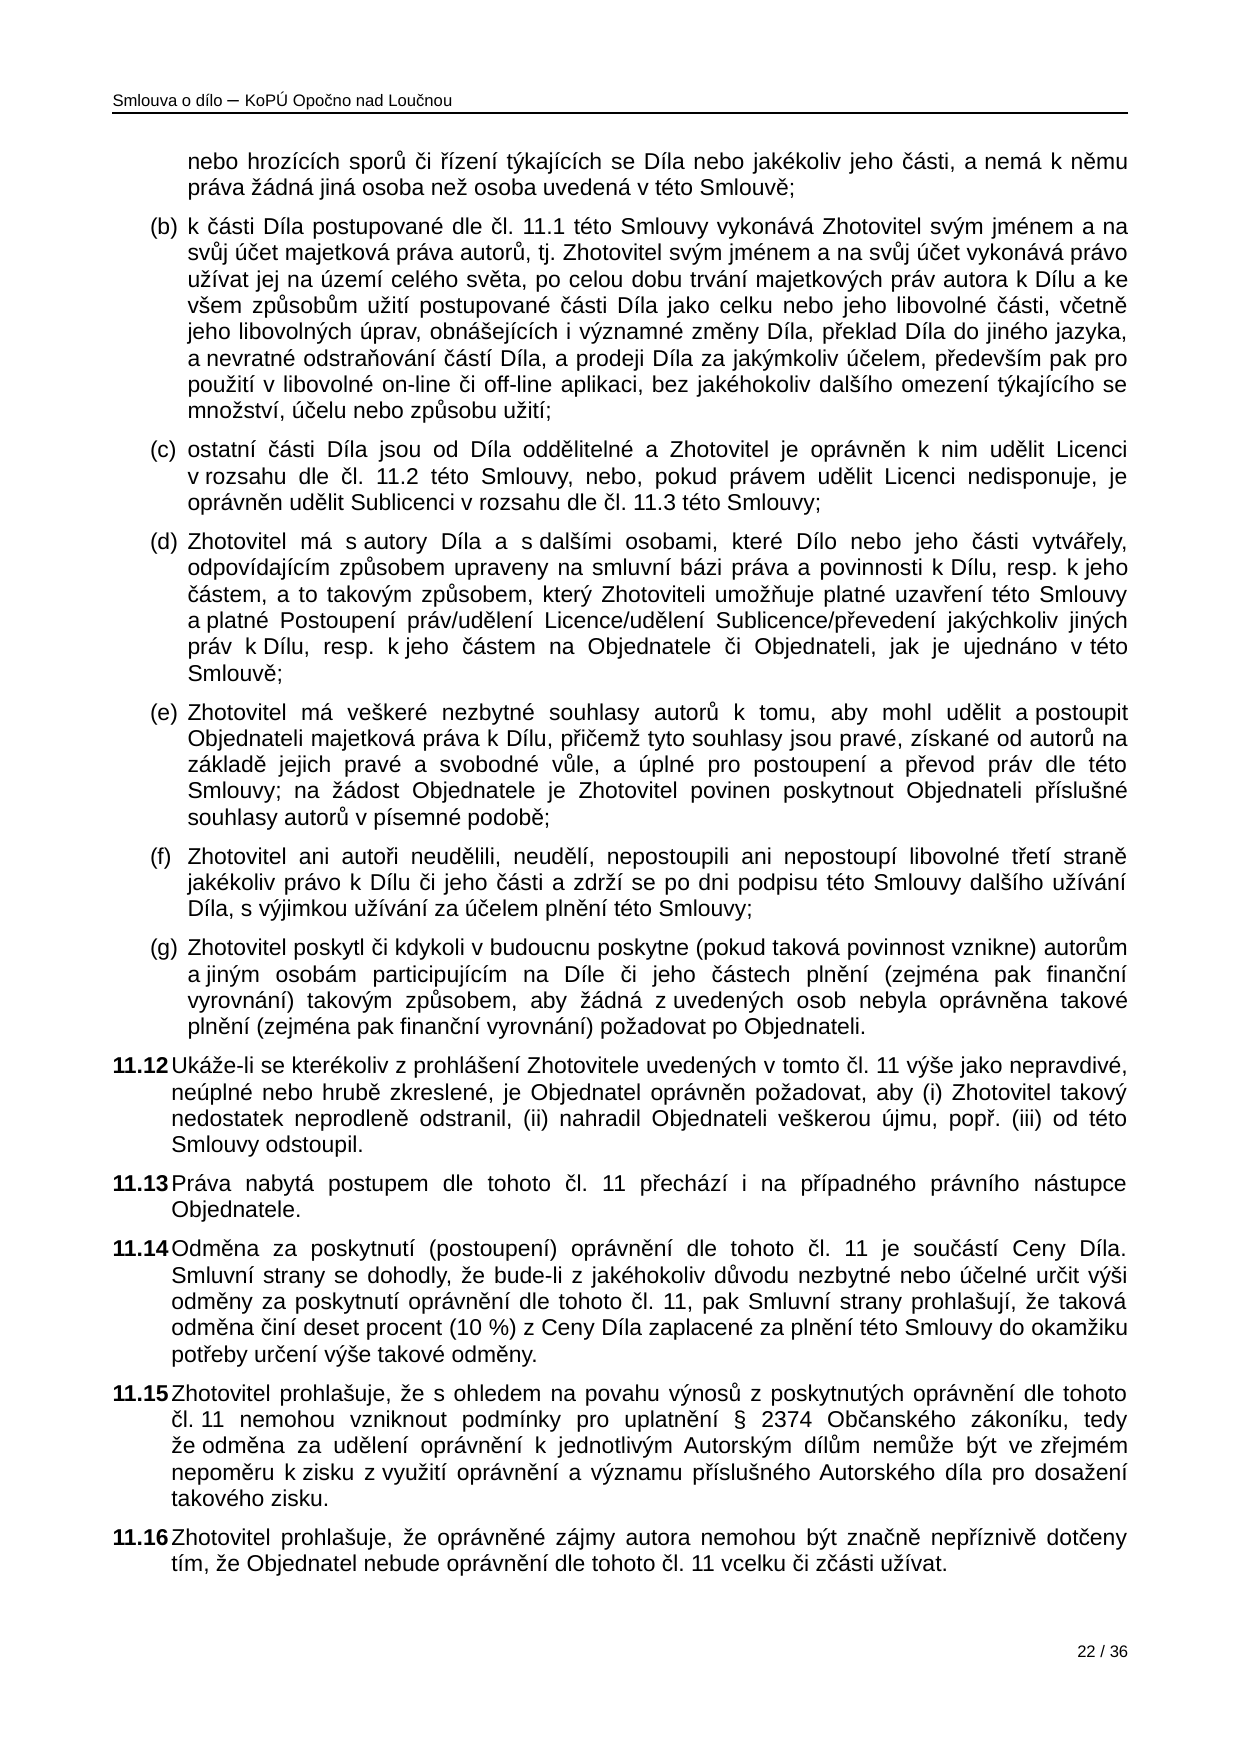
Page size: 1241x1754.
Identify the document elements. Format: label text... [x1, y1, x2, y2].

text Zhotovitel prohlašuje, že oprávněné zájmy autora nemohou být značně nepříznivě dotčeny tím, že Objednatel nebude oprávnění dle tohoto čl. 11 vcelku či zčásti užívat. [112, 1524, 1128, 1577]
text Zhotovitel prohlašuje, že s ohledem na povahu výnosů z poskytnutých oprávnění dle tohoto čl. 11 nemohou vzniknout podmínky pro uplatnění § 2374 Občanského zákoníku, tedy že odměna za udělení oprávnění k jednotlivým Autorským dílům nemůže být ve zřejmém nepoměru k zisku z využití oprávnění a významu příslušného Autorského díla pro dosažení takového zisku. [112, 1379, 1128, 1511]
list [150, 148, 1128, 200]
list Zhotovitel má veškeré nezbytné souhlasy autorů k tomu, aby mohl udělit a postoupit Objednateli majetková práva k Dílu, přičemž tyto souhlasy jsou pravé, získané od autorů na základě jejich pravé a svobodné vůle, a úplné pro postoupení a převod práv dle této Smlouvy; na žádost Objednatele je Zhotovitel povinen poskytnout Objednateli příslušné souhlasy autorů v písemné podobě; [150, 698, 1128, 830]
list Zhotovitel má s autory Díla a s dalšími osobami, které Dílo nebo jeho části vytvářely, odpovídajícím způsobem upraveny na smluvní bázi práva a povinnosti k Dílu, resp. k jeho částem, a to takovým způsobem, který Zhotoviteli umožňuje platné uzavření této Smlouvy a platné Postoupení práv/udělení Licence/udělení Sublicence/převedení jakýchkoliv jiných práv k Dílu, resp. k jeho částem na Objednatele či Objednateli, jak je ujednáno v této Smlouvě; [150, 528, 1128, 686]
list ostatní části Díla jsou od Díla oddělitelné a Zhotovitel je oprávněn k nim udělit Licenci v rozsahu dle čl. 11.2 této Smlouvy, nebo, pokud právem udělit Licenci nedisponuje, je oprávněn udělit Sublicenci v rozsahu dle čl. 11.3 této Smlouvy; [150, 436, 1128, 515]
list Zhotovitel poskytl či kdykoli v budoucnu poskytne (pokud taková povinnost vznikne) autorům a jiným osobám participujícím na Díle či jeho částech plnění (zejména pak finanční vyrovnání) takovým způsobem, aby žádná z uvedených osob nebyla oprávněna takové plnění (zejména pak finanční vyrovnání) požadovat po Objednateli. [150, 934, 1128, 1040]
list Zhotovitel ani autoři neudělili, neudělí, nepostoupili ani nepostoupí libovolné třetí straně jakékoliv právo k Dílu či jeho části a zdrží se po dni podpisu této Smlouvy dalšího užívání Díla, s výjimkou užívání za účelem plnění této Smlouvy; [150, 843, 1128, 922]
text Odměna za poskytnutí (postoupení) oprávnění dle tohoto čl. 11 je součástí Ceny Díla. Smluvní strany se dohodly, že bude-li z jakéhokoliv důvodu nezbytné nebo účelné určit výši odměny za poskytnutí oprávnění dle tohoto čl. 11, pak Smluvní strany prohlašují, že taková odměna činí deset procent (10 %) z Ceny Díla zaplacené za plnění této Smlouvy do okamžiku potřeby určení výše takové odměny. [112, 1235, 1128, 1367]
list k části Díla postupované dle čl. 11.1 této Smlouvy vykonává Zhotovitel svým jménem a na svůj účet majetková práva autorů, tj. Zhotovitel svým jménem a na svůj účet vykonává právo užívat jej na území celého světa, po celou dobu trvání majetkových práv autora k Dílu a ke všem způsobům užití postupované části Díla jako celku nebo jeho libovolné části, včetně jeho libovolných úprav, obnášejících i významné změny Díla, překlad Díla do jiného jazyka, a nevratné odstraňování částí Díla, a prodeji Díla za jakýmkoliv účelem, především pak pro použití v libovolné on-line či off-line aplikaci, bez jakéhokoliv dalšího omezení týkajícího se množství, účelu nebo způsobu užití; [150, 213, 1128, 424]
text Ukáže-li se kterékoliv z prohlášení Zhotovitele uvedených v tomto čl. 11 výše jako nepravdivé, neúplné nebo hrubě zkreslené, je Objednatel oprávněn požadovat, aby (i) Zhotovitel takový nedostatek neprodleně odstranil, (ii) nahradil Objednateli veškerou újmu, popř. (iii) od této Smlouvy odstoupil. [112, 1052, 1128, 1158]
text Práva nabytá postupem dle tohoto čl. 11 přechází i na případného právního nástupce Objednatele. [112, 1170, 1128, 1223]
